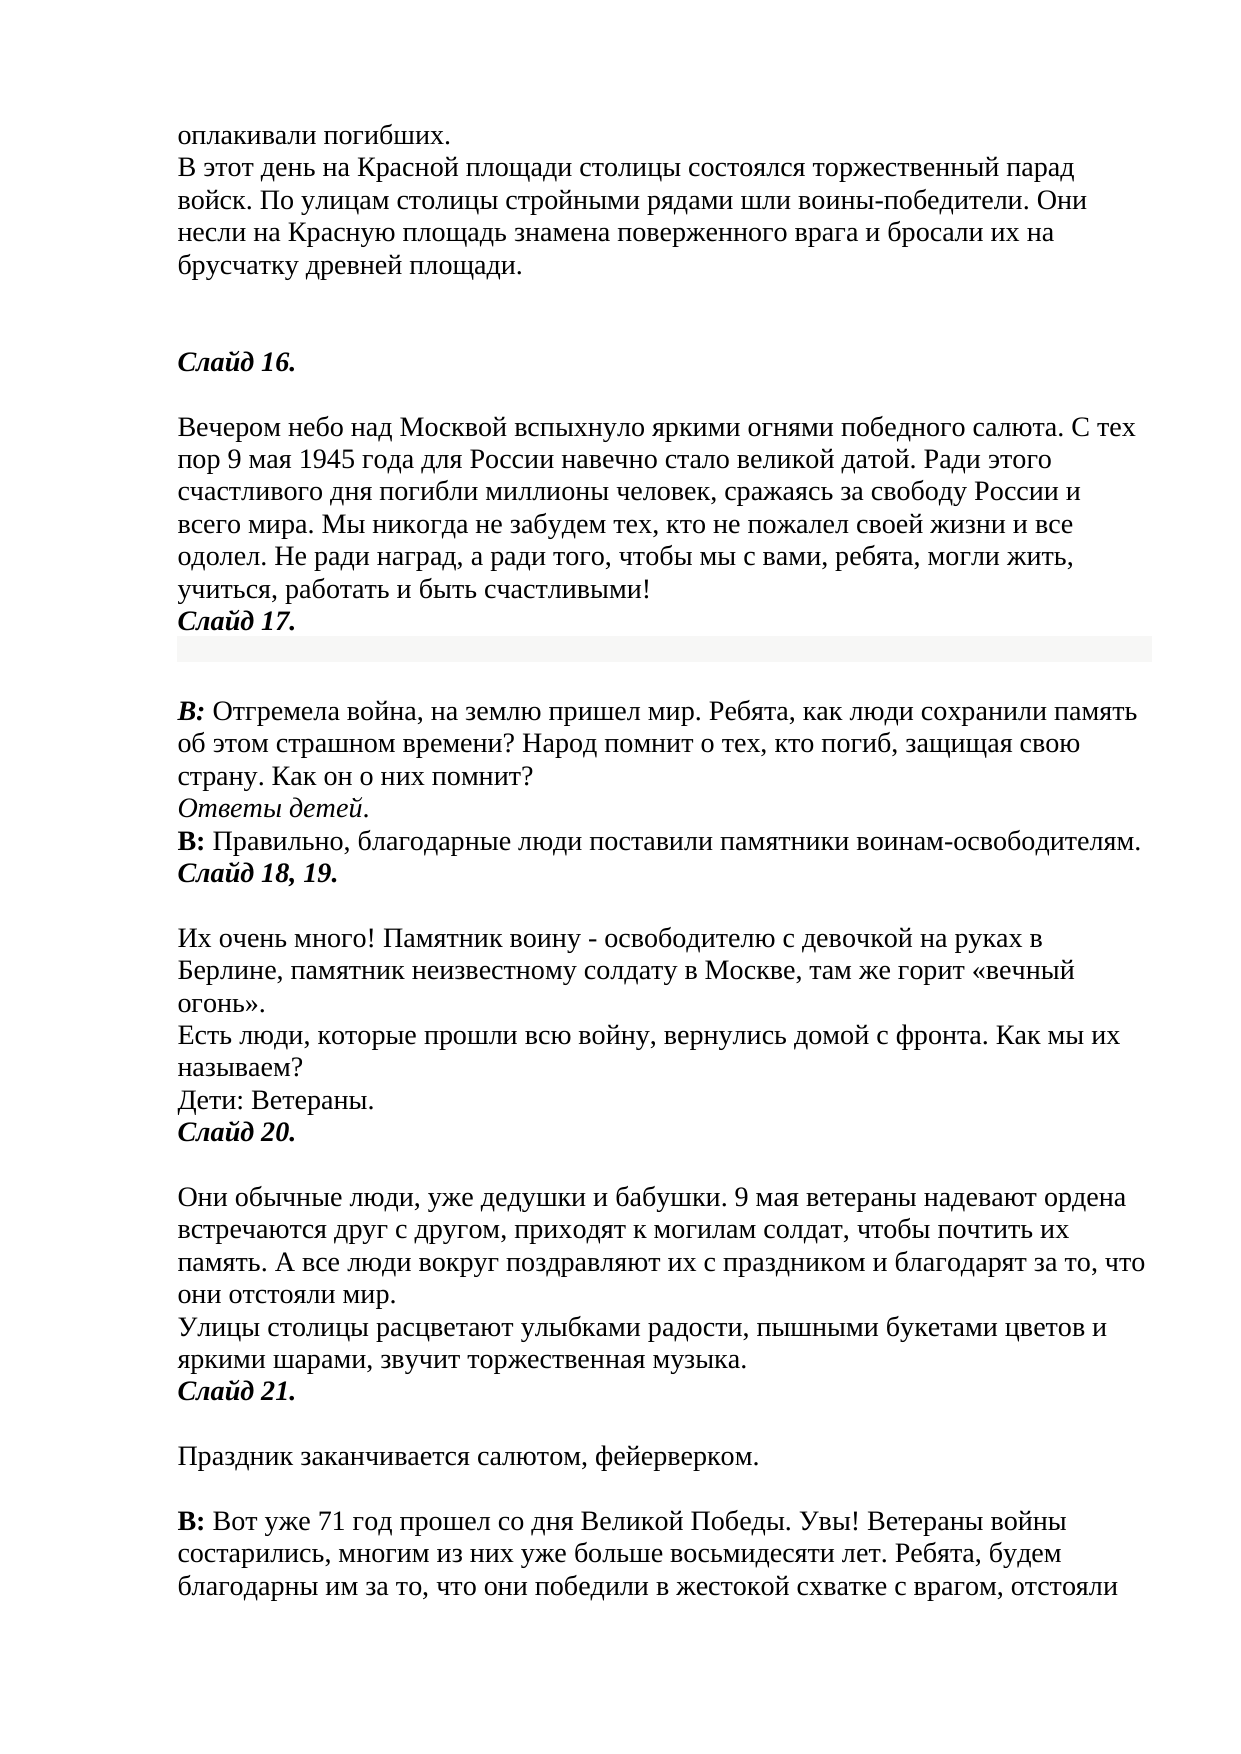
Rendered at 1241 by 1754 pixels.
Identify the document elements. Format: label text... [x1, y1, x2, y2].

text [177, 118, 1152, 280]
text Праздник заканчивается салютом, фейерверком. [177, 1407, 1152, 1472]
text Слайд 17. [177, 604, 1152, 636]
text Их очень много! Памятник воину - освободителю с девочкой на руках в Берлине, памятник неизвестному солдату в Москве, там же горит «вечный огонь». [177, 888, 1152, 1018]
text В: Отгремела война, на землю пришел мир. Ребята, как люди сохранили память об этом страшном времени? Народ помнит о тех, кто погиб, защищая свою страну. Как он о них помнит? Ответы детей. В: Правильно, благодарные люди поставили памятники воинам-освободителям. Слайд 18, 19. [177, 662, 1152, 888]
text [177, 1472, 1152, 1601]
text Они обычные люди, уже дедушки и бабушки. 9 мая ветераны надевают ордена встречаются друг с другом, приходят к могилам солдат, чтобы почтить их память. А все люди вокруг поздравляют их с праздником и благодарят за то, что они отстояли мир. Улицы столицы расцветают улыбками радости, пышными букетами цветов и яркими шарами, звучит торжественная музыка. Слайд 21. [177, 1148, 1152, 1407]
text Есть люди, которые прошли всю войну, вернулись домой с фронта. Как мы их называем? Дети: Ветераны. Слайд 20. [177, 1018, 1152, 1148]
text Слайд 16. [177, 312, 1152, 377]
text Вечером небо над Москвой вспыхнуло яркими огнями победного салюта. С тех пор 9 мая 1945 года для России навечно стало великой датой. Ради этого счастливого дня погибли миллионы человек, сражаясь за свободу России и всего мира. Мы никогда не забудем тех, кто не пожалел своей жизни и все одолел. Не ради наград, а ради того, чтобы мы с вами, ребята, могли жить, учиться, работать и быть счастливыми! [177, 377, 1152, 604]
